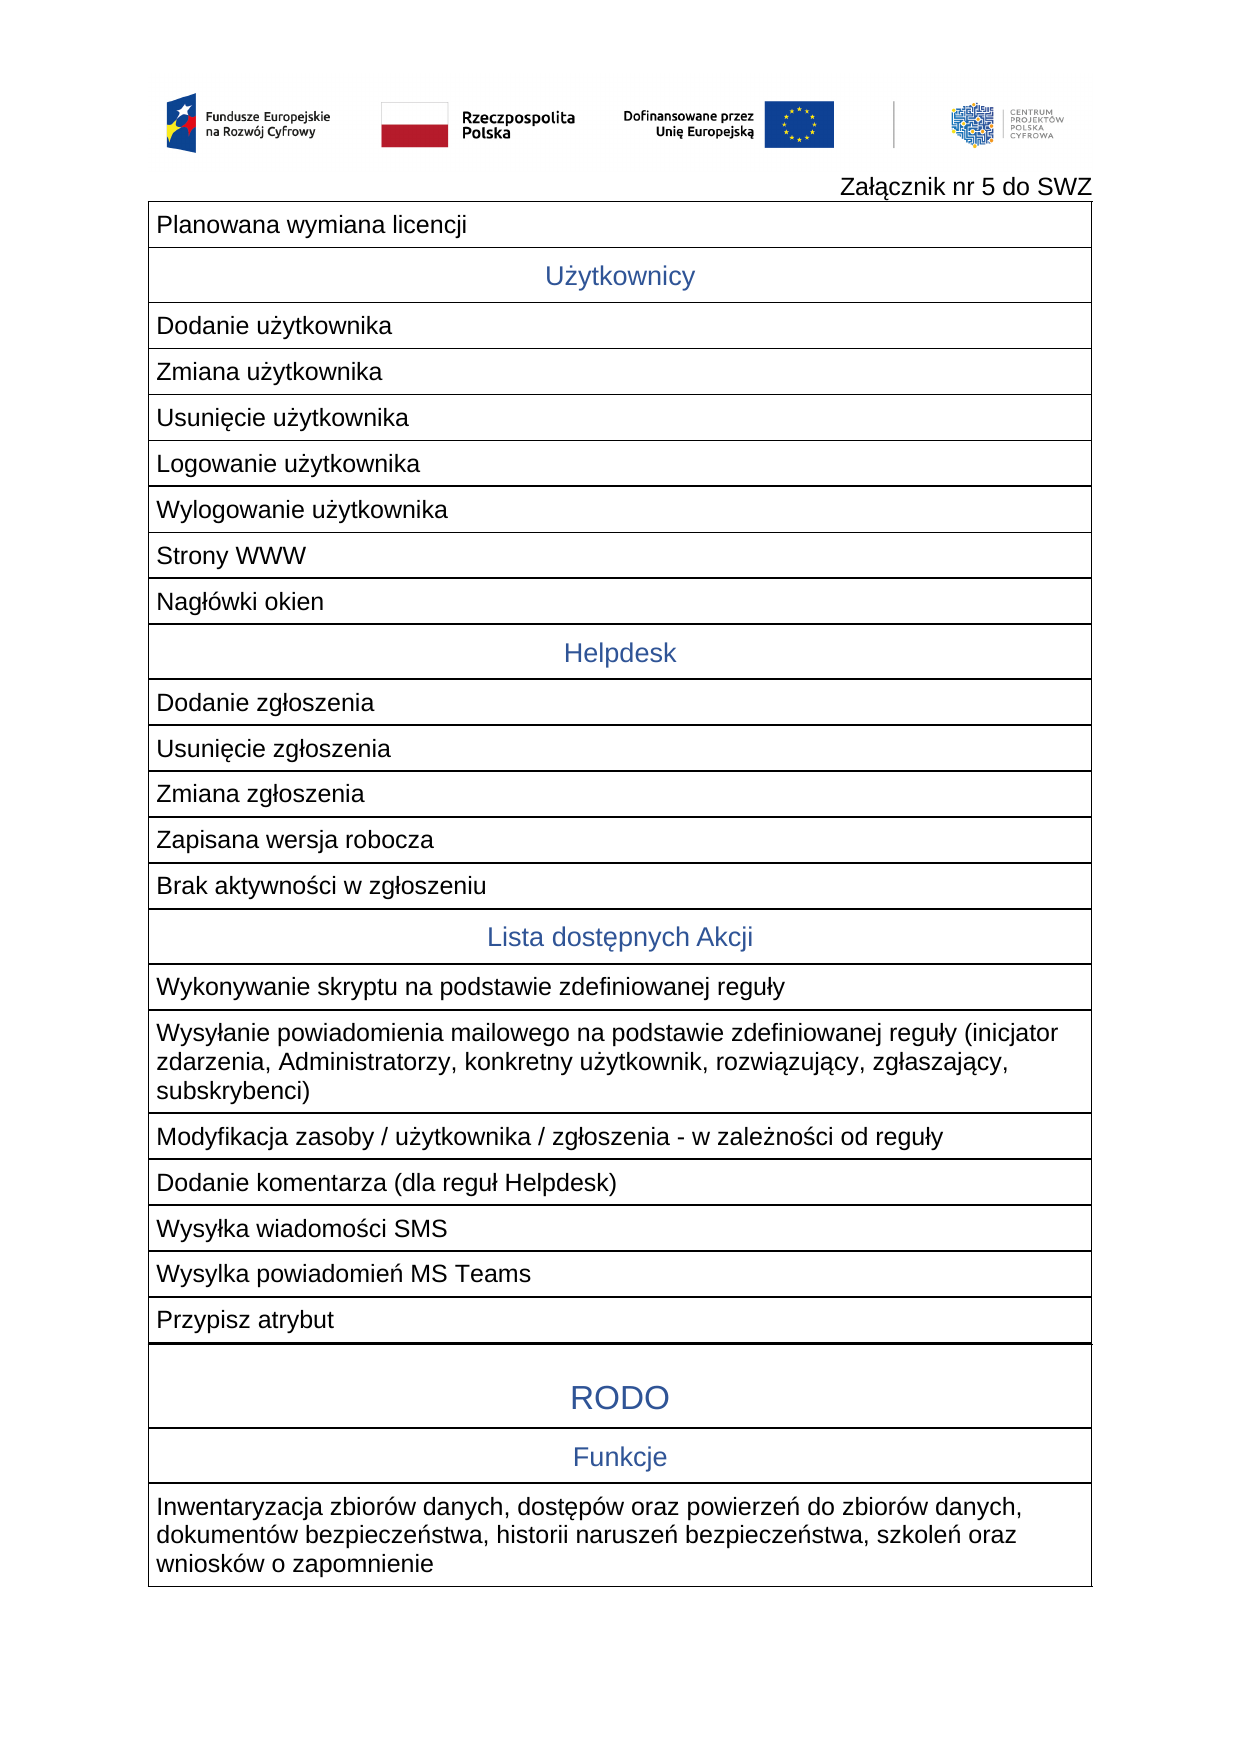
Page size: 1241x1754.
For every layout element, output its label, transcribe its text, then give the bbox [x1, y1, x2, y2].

table_cell Wysyłanie powiadomienia mailowego na podstawie zdefiniowanej reguły (inicjator zdarzenia, Administratorzy, konkretny użytkownik, rozwiązujący, zgłaszający, subskrybenci) [149, 1011, 1091, 1112]
table_cell Brak aktywności w zgłoszeniu [149, 864, 1091, 908]
table_cell Modyfikacja zasoby / użytkownika / zgłoszenia - w zależności od reguły [149, 1114, 1091, 1158]
table_cell Użytkownicy [149, 248, 1091, 302]
table_cell Zapisana wersja robocza [149, 818, 1091, 862]
table_cell Dodanie komentarza (dla reguł Helpdesk) [149, 1160, 1091, 1204]
table_cell Logowanie użytkownika [149, 441, 1091, 485]
table_cell Zmiana użytkownika [149, 349, 1091, 393]
table_cell Przypisz atrybut [149, 1298, 1091, 1342]
table_cell Wylogowanie użytkownika [149, 487, 1091, 531]
table_cell Wykonywanie skryptu na podstawie zdefiniowanej reguły [149, 965, 1091, 1009]
table_cell Dodanie zgłoszenia [149, 680, 1091, 724]
table_cell Planowana wymiana licencji [149, 202, 1091, 247]
table_cell Nagłówki okien [149, 579, 1091, 623]
table_cell Strony WWW [149, 533, 1091, 577]
table_cell Helpdesk [149, 625, 1091, 678]
table_cell Zmiana zgłoszenia [149, 772, 1091, 816]
table_header RODO [149, 1345, 1091, 1427]
table_cell Dodanie użytkownika [149, 303, 1091, 348]
table_cell Funkcje [149, 1429, 1091, 1482]
table_cell Usunięcie zgłoszenia [149, 726, 1091, 770]
table_cell Lista dostępnych Akcji [149, 910, 1091, 963]
table_cell Usunięcie użytkownika [149, 395, 1091, 439]
picture [147, 73, 1093, 172]
table_cell Inwentaryzacja zbiorów danych, dostępów oraz powierzeń do zbiorów danych, dokumentów bezpieczeństwa, historii naruszeń bezpieczeństwa, szkoleń oraz wniosków o zapomnienie [149, 1484, 1091, 1586]
table_cell Wysyłka wiadomości SMS [149, 1206, 1091, 1250]
table_cell Wysylka powiadomień MS Teams [149, 1252, 1091, 1296]
